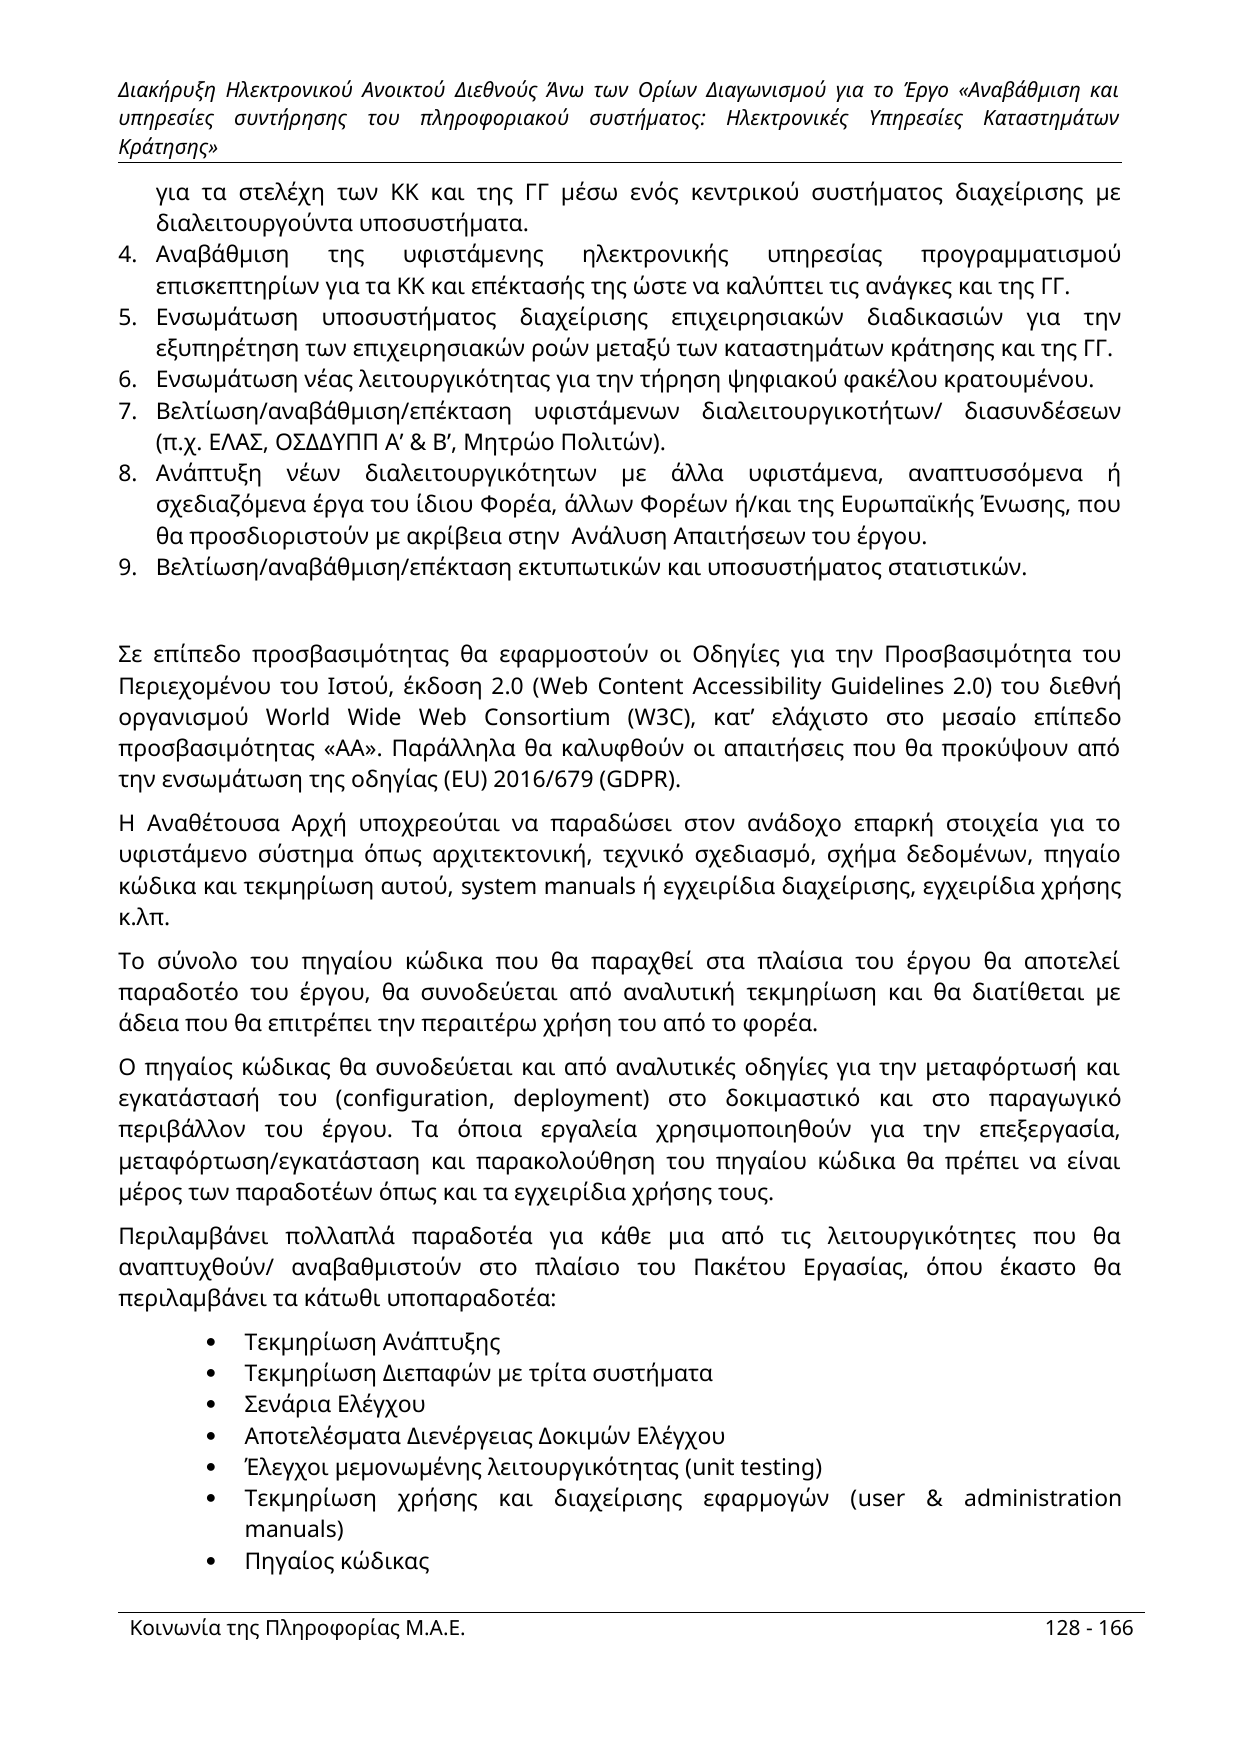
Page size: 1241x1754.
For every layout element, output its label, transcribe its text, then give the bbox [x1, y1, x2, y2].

list Βελτίωση/αναβάθμιση/επέκταση εκτυπωτικών και υποσυστήματος στατιστικών. [118, 551, 1122, 582]
text Tο σύνολο του πηγαίου κώδικα που θα παραχθεί στα πλαίσια του έργου θα αποτελεί παραδοτέο του έργου, θα συνοδεύεται από αναλυτική τεκμηρίωση και θα διατίθεται με άδεια που θα επιτρέπει την περαιτέρω χρήση του από το φορέα. [118, 945, 1122, 1038]
text Η Αναθέτουσα Αρχή υποχρεούται να παραδώσει στον ανάδοχο επαρκή στοιχεία για το υφιστάμενο σύστημα όπως αρχιτεκτονική, τεχνικό σχεδιασμό, σχήμα δεδομένων, πηγαίο κώδικα και τεκμηρίωση αυτού, system manuals ή εγχειρίδια διαχείρισης, εγχειρίδια χρήσης κ.λπ. [118, 807, 1122, 932]
list Τεκμηρίωση χρήσης και διαχείρισης εφαρμογών (user & administration manuals) [207, 1482, 1122, 1545]
list Βελτίωση/αναβάθμιση/επέκταση υφιστάμενων διαλειτουργικοτήτων/ διασυνδέσεων (π.χ. ΕΛΑΣ, ΟΣΔΔΥΠΠ Α’ & Β’, Μητρώο Πολιτών). [118, 395, 1122, 457]
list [118, 176, 1122, 238]
text Ο πηγαίος κώδικας θα συνοδεύεται και από αναλυτικές οδηγίες για την μεταφόρτωσή και εγκατάστασή του (configuration, deployment) στο δοκιμαστικό και στο παραγωγικό περιβάλλον του έργου. Τα όποια εργαλεία χρησιμοποιηθούν για την επεξεργασία, μεταφόρτωση/εγκατάσταση και παρακολούθηση του πηγαίου κώδικα θα πρέπει να είναι μέρος των παραδοτέων όπως και τα εγχειρίδια χρήσης τους. [118, 1051, 1122, 1207]
list Τεκμηρίωση Ανάπτυξης [207, 1326, 1122, 1357]
list Πηγαίος κώδικας [207, 1545, 1122, 1576]
list Αποτελέσματα Διενέργειας Δοκιμών Ελέγχου [207, 1420, 1122, 1451]
list Ανάπτυξη νέων διαλειτουργικότητων με άλλα υφιστάμενα, αναπτυσσόμενα ή σχεδιαζόμενα έργα του ίδιου Φορέα, άλλων Φορέων ή/και της Ευρωπαϊκής Ένωσης, που θα προσδιοριστούν με ακρίβεια στην Ανάλυση Απαιτήσεων του έργου. [118, 457, 1122, 551]
list Τεκμηρίωση Διεπαφών με τρίτα συστήματα [207, 1357, 1122, 1388]
list Ενσωμάτωση νέας λειτουργικότητας για την τήρηση ψηφιακού φακέλου κρατουμένου. [118, 363, 1122, 395]
text Περιλαμβάνει πολλαπλά παραδοτέα για κάθε μια από τις λειτουργικότητες που θα αναπτυχθούν/ αναβαθμιστούν στο πλαίσιο του Πακέτου Εργασίας, όπου έκαστο θα περιλαμβάνει τα κάτωθι υποπαραδοτέα: [118, 1220, 1122, 1313]
list Αναβάθμιση της υφιστάμενης ηλεκτρονικής υπηρεσίας προγραμματισμού επισκεπτηρίων για τα ΚΚ και επέκτασής της ώστε να καλύπτει τις ανάγκες και της ΓΓ. [118, 238, 1122, 301]
list Ενσωμάτωση υποσυστήματος διαχείρισης επιχειρησιακών διαδικασιών για την εξυπηρέτηση των επιχειρησιακών ροών μεταξύ των καταστημάτων κράτησης και της ΓΓ. [118, 301, 1122, 363]
text Σε επίπεδο προσβασιμότητας θα εφαρμοστούν οι Οδηγίες για την Προσβασιμότητα του Περιεχομένου του Ιστού, έκδοση 2.0 (Web Content Accessibility Guidelines 2.0) του διεθνή οργανισμού World Wide Web Consortium (W3C), κατ’ ελάχιστο στο μεσαίο επίπεδο προσβασιμότητας «ΑΑ». Παράλληλα θα καλυφθούν οι απαιτήσεις που θα προκύψουν από την ενσωμάτωση της οδηγίας (EU) 2016/679 (GDPR). [118, 638, 1122, 795]
list Σενάρια Ελέγχου [207, 1388, 1122, 1420]
list Έλεγχοι μεμονωμένης λειτουργικότητας (unit testing) [207, 1451, 1122, 1482]
